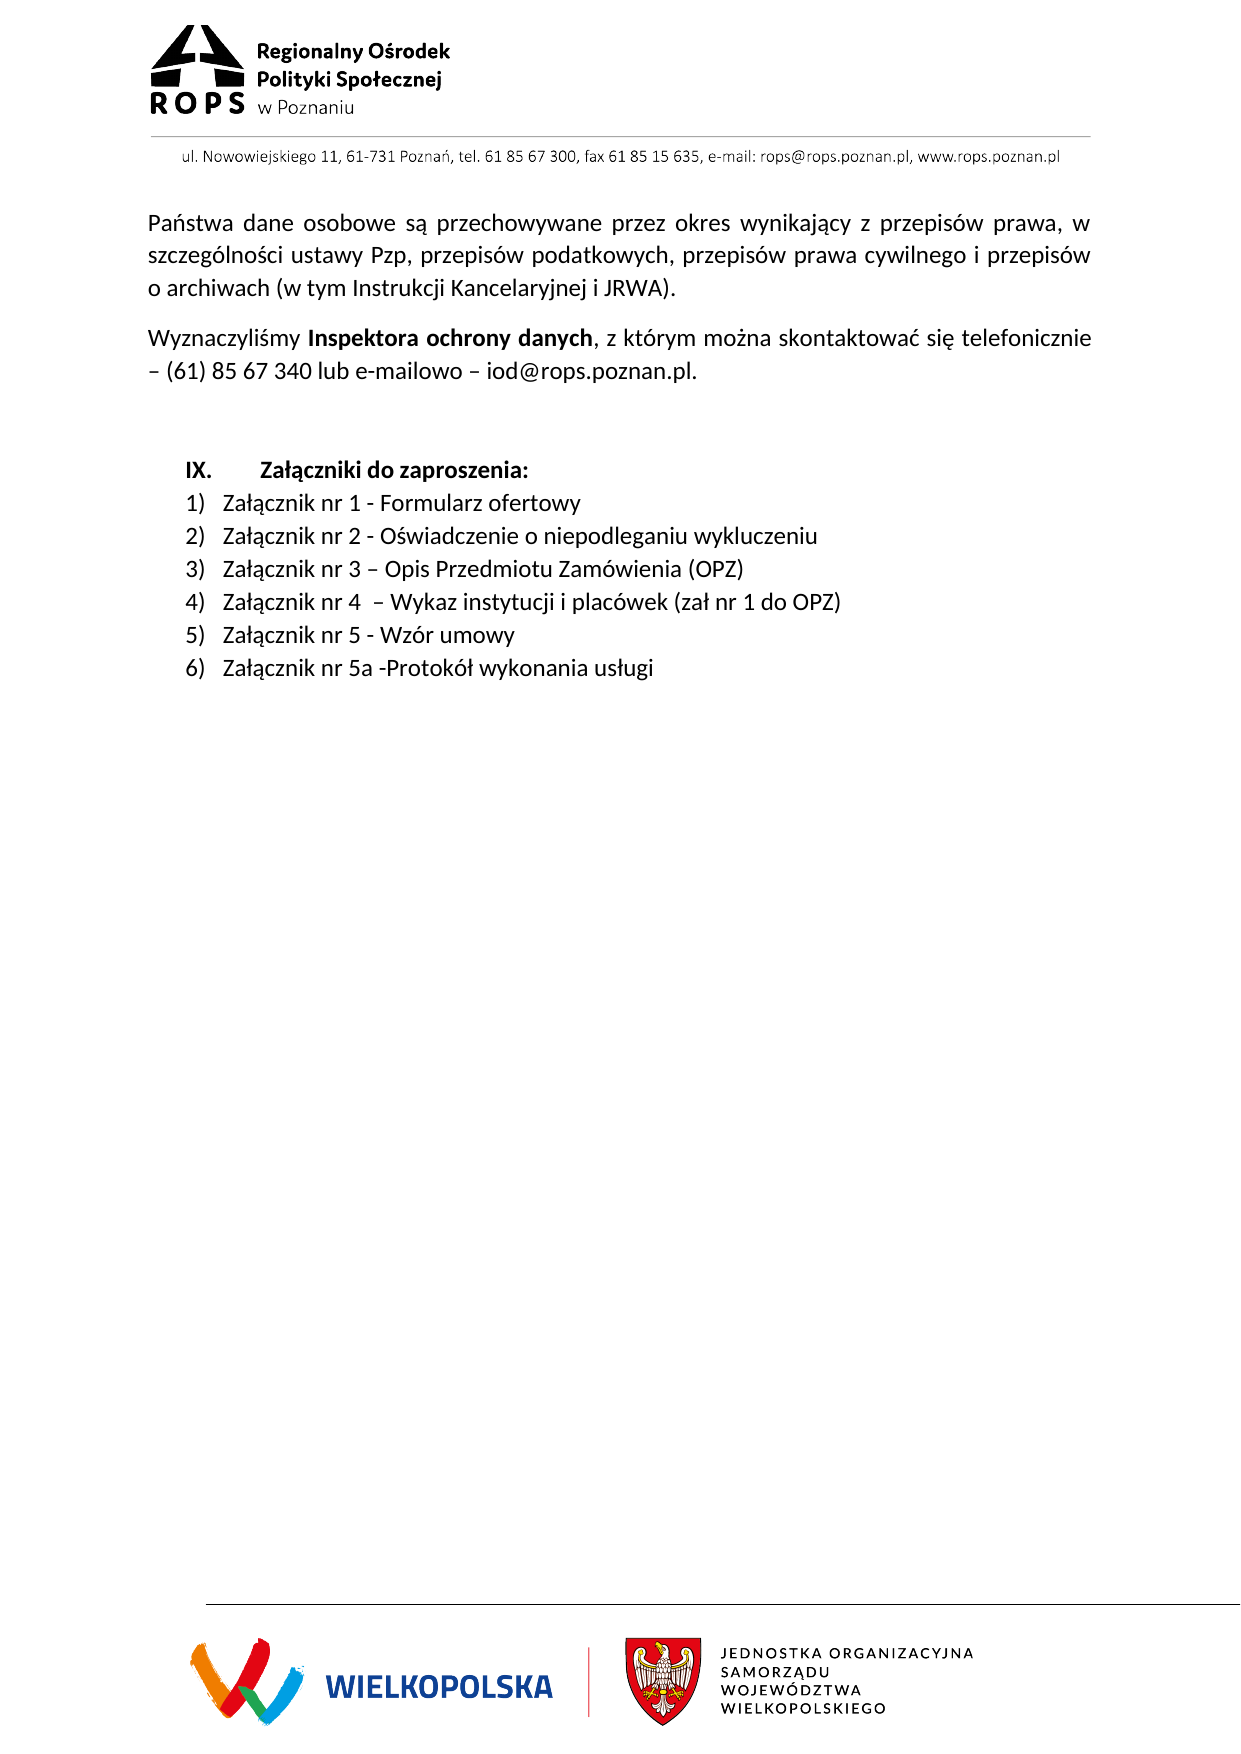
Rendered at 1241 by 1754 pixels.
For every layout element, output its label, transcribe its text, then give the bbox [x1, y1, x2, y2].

list Załącznik nr 5a -Protokół wykonania usługi [185, 652, 1092, 682]
list Załącznik nr 2 - Oświadczenie o niepodleganiu wykluczeniu [185, 520, 1092, 551]
text Państwa dane osobowe są przechowywane przez okres wynikający z przepisów prawa, w szczególności ustawy Pzp, przepisów podatkowych, przepisów prawa cywilnego i przepisów o archiwach (w tym Instrukcji Kancelaryjnej i JRWA). [148, 207, 1092, 303]
list Załączniki do zaproszenia: [185, 454, 1092, 485]
text Wyznaczyliśmy Inspektora ochrony danych, z którym można skontaktować się telefonicznie – (61) 85 67 340 lub e-mailowo – iod@rops.poznan.pl. [148, 322, 1092, 386]
list Załącznik nr 4 – Wykaz instytucji i placówek (zał nr 1 do OPZ) [185, 586, 1092, 616]
picture [101, 0, 1139, 165]
list Załącznik nr 3 – Opis Przedmiotu Zamówienia (OPZ) [185, 553, 1092, 583]
list Załącznik nr 5 - Wzór umowy [185, 619, 1092, 649]
picture [147, 1602, 1241, 1753]
list Załącznik nr 1 - Formularz ofertowy [185, 487, 1092, 518]
